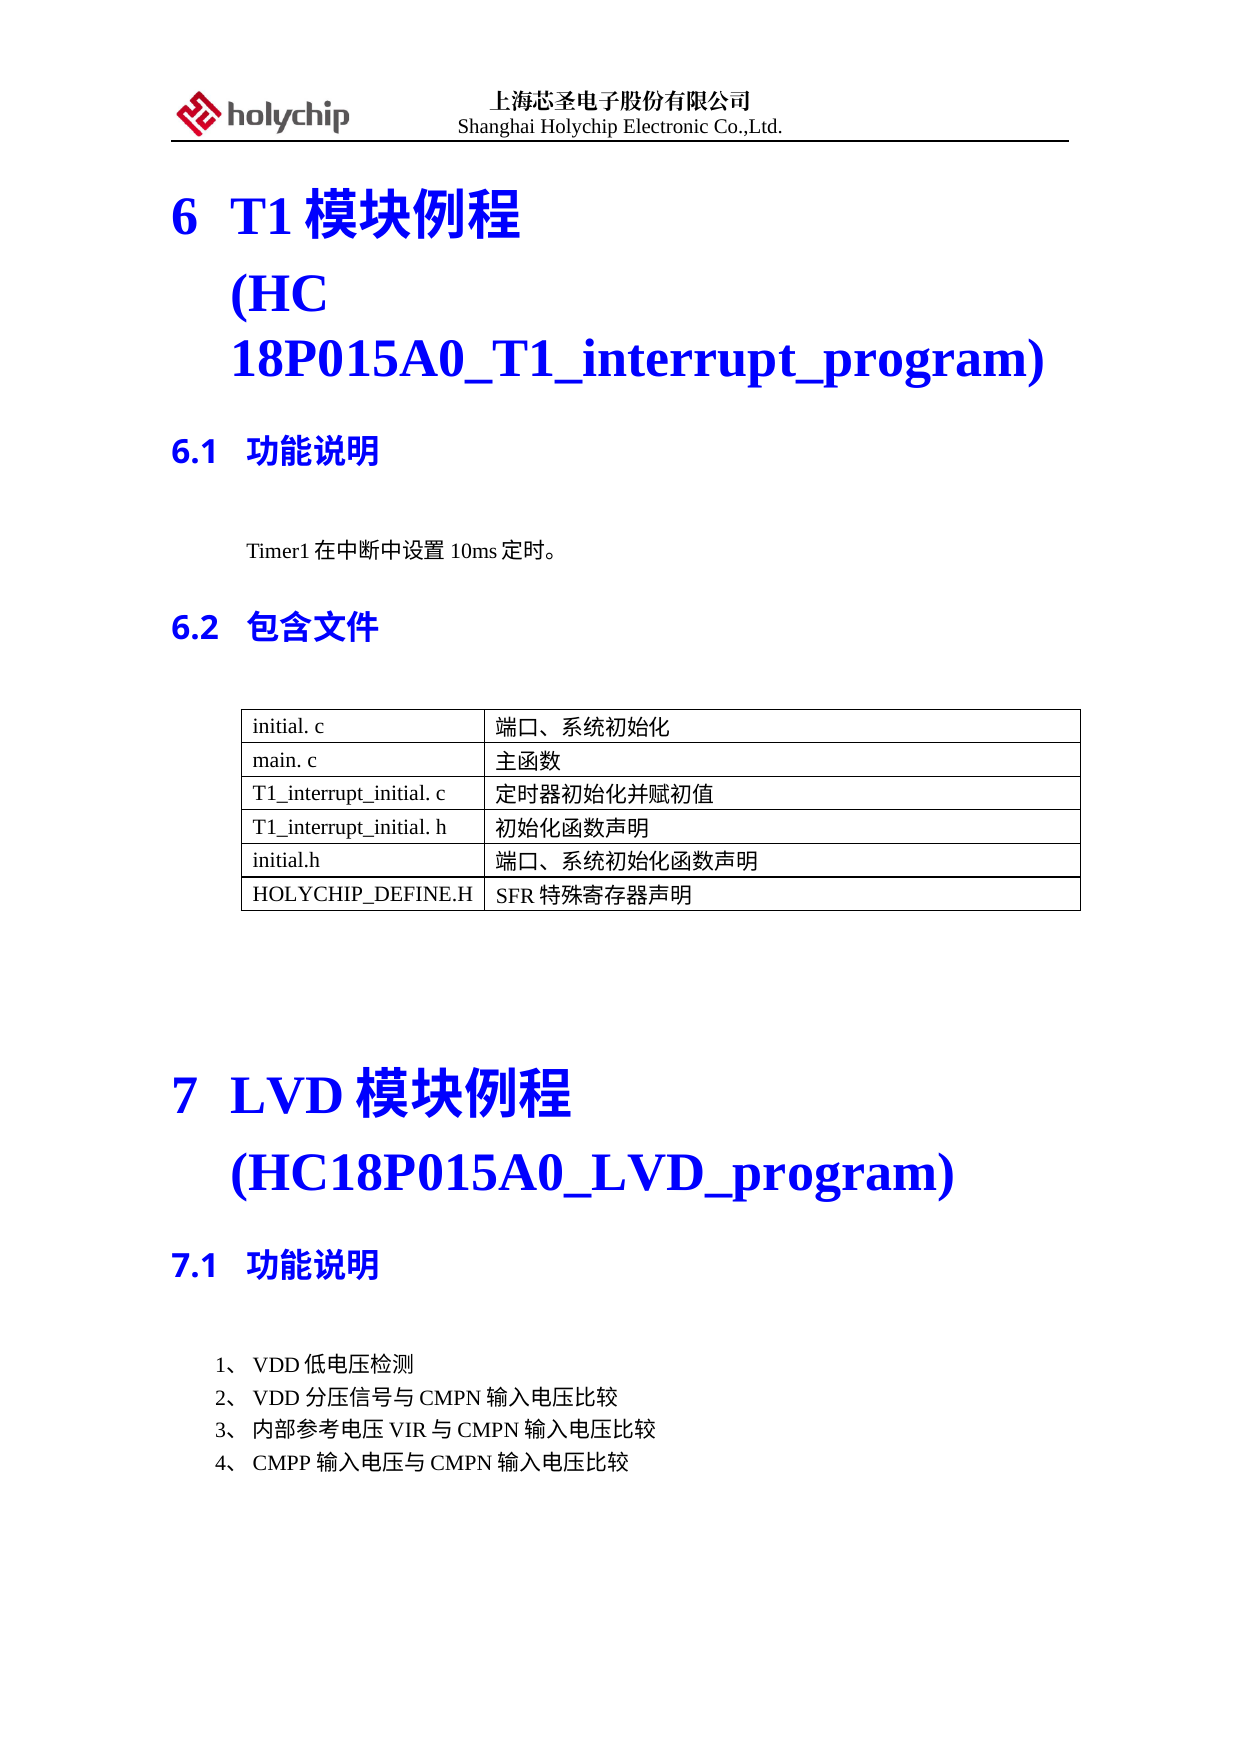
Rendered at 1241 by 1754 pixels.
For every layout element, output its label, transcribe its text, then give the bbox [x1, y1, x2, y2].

table_cell SFR特殊寄存器声明 [485, 878, 1080, 910]
table_cell T1_interrupt_initial. c [242, 777, 484, 809]
table_cell initial.h [242, 844, 484, 876]
subtitle 功能说明 [171, 1231, 1069, 1296]
text Timer1在中断中设置10ms定时。 [246, 533, 1069, 565]
picture [172, 88, 351, 136]
table_header 端口、系统初始化 [485, 710, 1080, 742]
table_cell 端口、系统初始化函数声明 [485, 844, 1080, 876]
table_cell main. c [242, 743, 484, 776]
table_cell 定时器初始化并赋初值 [485, 777, 1080, 809]
subtitle T1模块例程 (HC18P015A0_T1_interrupt_program) [171, 162, 1069, 389]
table_cell 初始化函数声明 [485, 810, 1080, 843]
table_cell 主函数 [485, 743, 1080, 776]
table_cell T1_interrupt_initial. h [242, 810, 484, 843]
list CMPP 输入电压与CMPN 输入电压比较 [215, 1444, 1069, 1477]
table_cell HOLYCHIP_DEFINE.H [242, 878, 484, 910]
list VDD低电压检测 [215, 1347, 1069, 1379]
list VDD 分压信号与CMPN 输入电压比较 [215, 1379, 1069, 1412]
list 内部参考电压 VIR与CMPN 输入电压比较 [215, 1412, 1069, 1444]
subtitle LVD模块例程 (HC18P015A0_LVD_program) [171, 1041, 1069, 1203]
subtitle 包含文件 [171, 592, 1069, 657]
subtitle 功能说明 [171, 417, 1069, 482]
table_header initial. c [242, 710, 484, 742]
